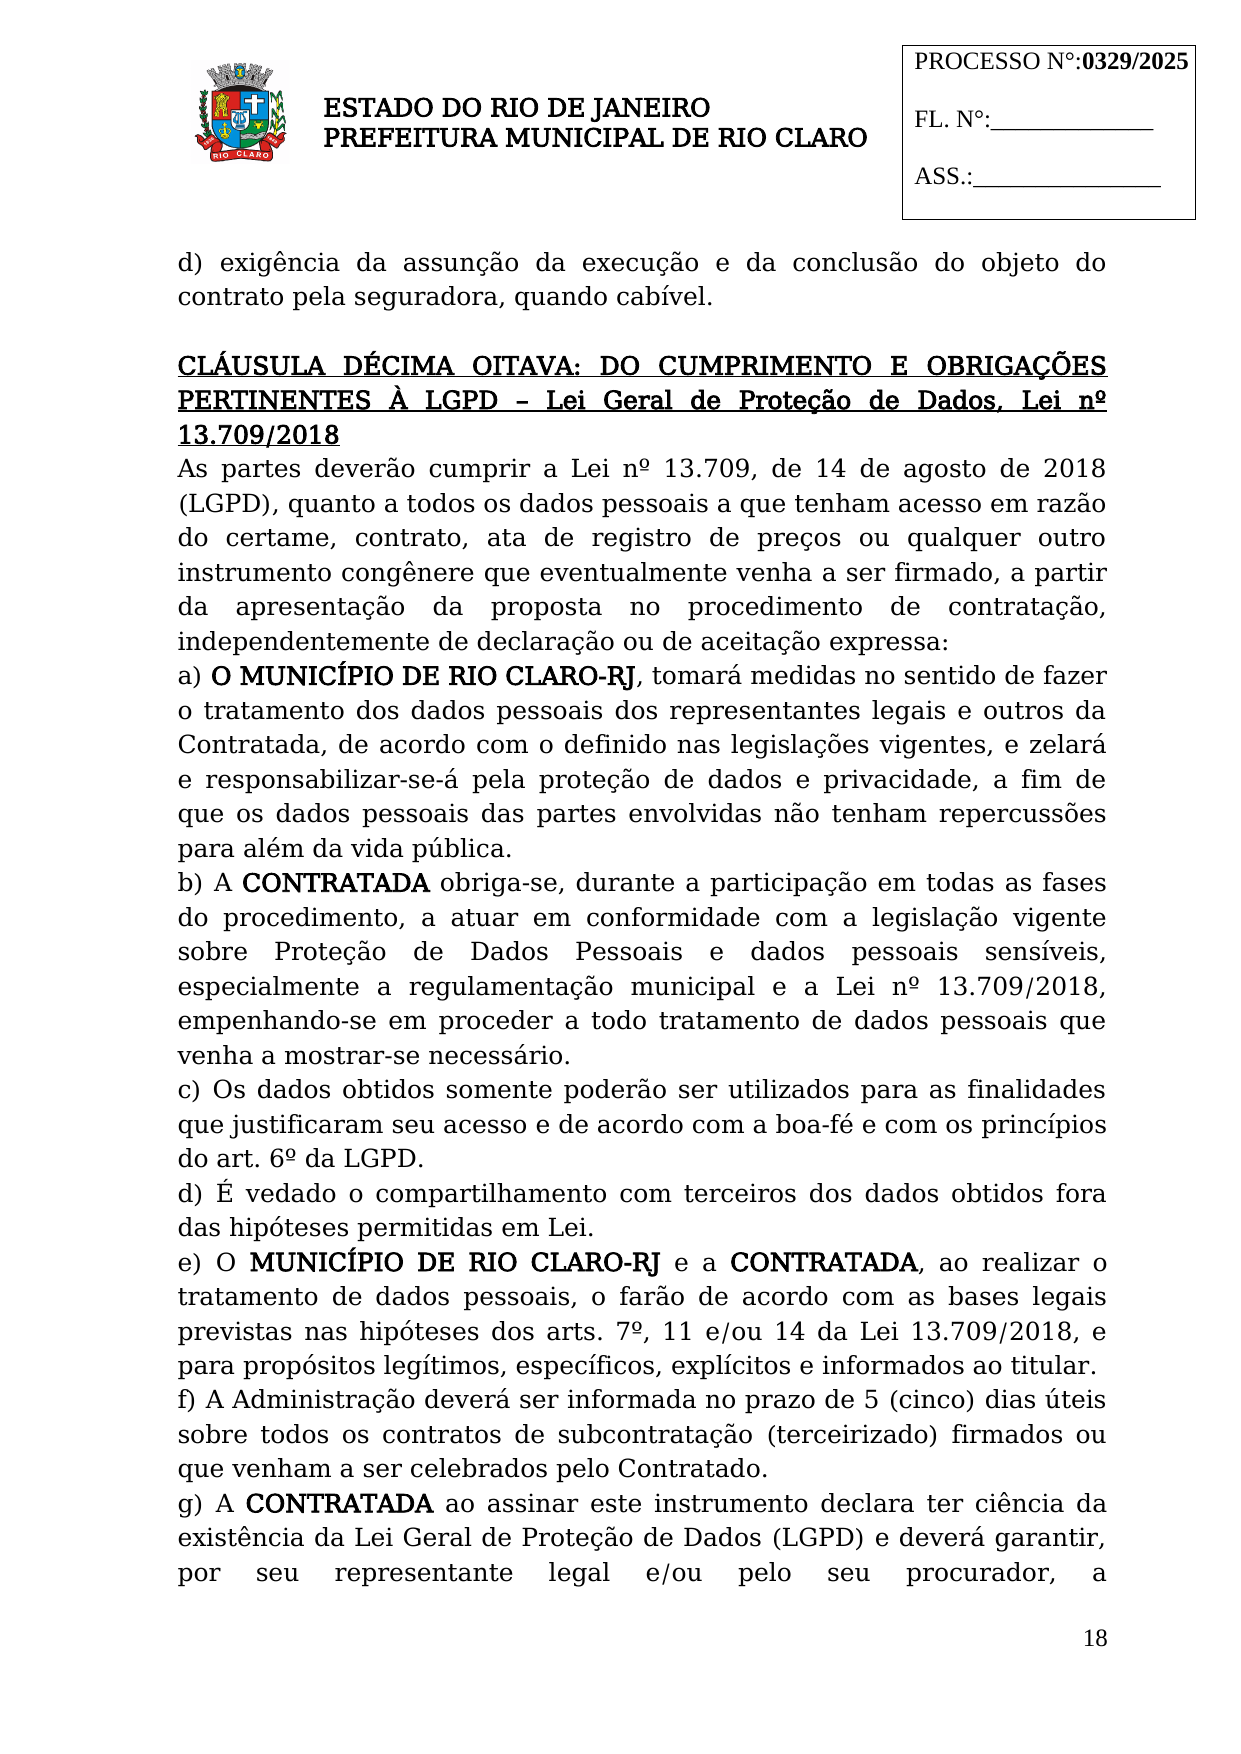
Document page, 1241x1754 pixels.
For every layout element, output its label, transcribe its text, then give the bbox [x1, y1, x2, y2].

text As partes deverão cumprir a Lei nº 13.709, de 14 de agosto de 2018 (LGPD), quanto a todos os dados pessoais a que tenham acesso em razão do certame, contrato, ata de registro de preços ou qualquer outro instrumento congênere que eventualmente venha a ser firmado, a partir da apresentação da proposta no procedimento de contratação, independentemente de declaração ou de aceitação expressa: [177, 453, 1107, 656]
text CLÁUSULA DÉCIMA OITAVA: DO CUMPRIMENTO E OBRIGAÇÕES PERTINENTES À LGPD – Lei Geral de Proteção de Dados, Lei nº 13.709/2018 [370, 350, 1107, 376]
text b) A CONTRATADA obriga-se, durante a participação em todas as fases do procedimento, a atuar em conformidade com a legislação vigente sobre Proteção de Dados Pessoais e dados pessoais sensíveis, especialmente a regulamentação municipal e a Lei nº 13.709/2018, empenhando-se em proceder a todo tratamento de dados pessoais que venha a mostrar-se necessário. [177, 867, 1107, 1069]
text d) É vedado o compartilhamento com terceiros dos dados obtidos fora das hipóteses permitidas em Lei. [177, 1177, 1107, 1242]
picture [190, 60, 290, 165]
text c) Os dados obtidos somente poderão ser utilizados para as finalidades que justificaram seu acesso e de acordo com a boa-fé e com os princípios do art. 6º da LGPD. [177, 1074, 1107, 1173]
text a) O MUNICÍPIO DE RIO CLARO-RJ, tomará medidas no sentido de fazer o tratamento dos dados pessoais dos representantes legais e outros da Contratada, de acordo com o definido nas legislações vigentes, e zelará e responsabilizar-se-á pela proteção de dados e privacidade, a fim de que os dados pessoais das partes envolvidas não tenham repercussões para além da vida pública. [177, 660, 1107, 862]
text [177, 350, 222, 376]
text d) exigência da assunção da execução e da conclusão do objeto do contrato pela seguradora, quando cabível. [177, 246, 1107, 311]
text CLÁUSULA DÉCIMA OITAVA: DO CUMPRIMENTO E OBRIGAÇÕES PERTINENTES À LGPD – Lei Geral de Proteção de Dados, Lei nº 13.709/2018 [177, 377, 1107, 410]
text e) O MUNICÍPIO DE RIO CLARO-RJ e a CONTRATADA, ao realizar o tratamento de dados pessoais, o farão de acordo com as bases legais previstas nas hipóteses dos arts. 7º, 11 e/ou 14 da Lei 13.709/2018, e para propósitos legítimos, específicos, explícitos e informados ao titular. [177, 1246, 1107, 1379]
text CLÁUSULA DÉCIMA OITAVA: DO CUMPRIMENTO E OBRIGAÇÕES PERTINENTES À LGPD – Lei Geral de Proteção de Dados, Lei nº 13.709/2018 [177, 411, 1107, 449]
text f) A Administração deverá ser informada no prazo de 5 (cinco) dias úteis sobre todos os contratos de subcontratação (terceirizado) firmados ou que venham a ser celebrados pelo Contratado. [177, 1384, 1107, 1483]
